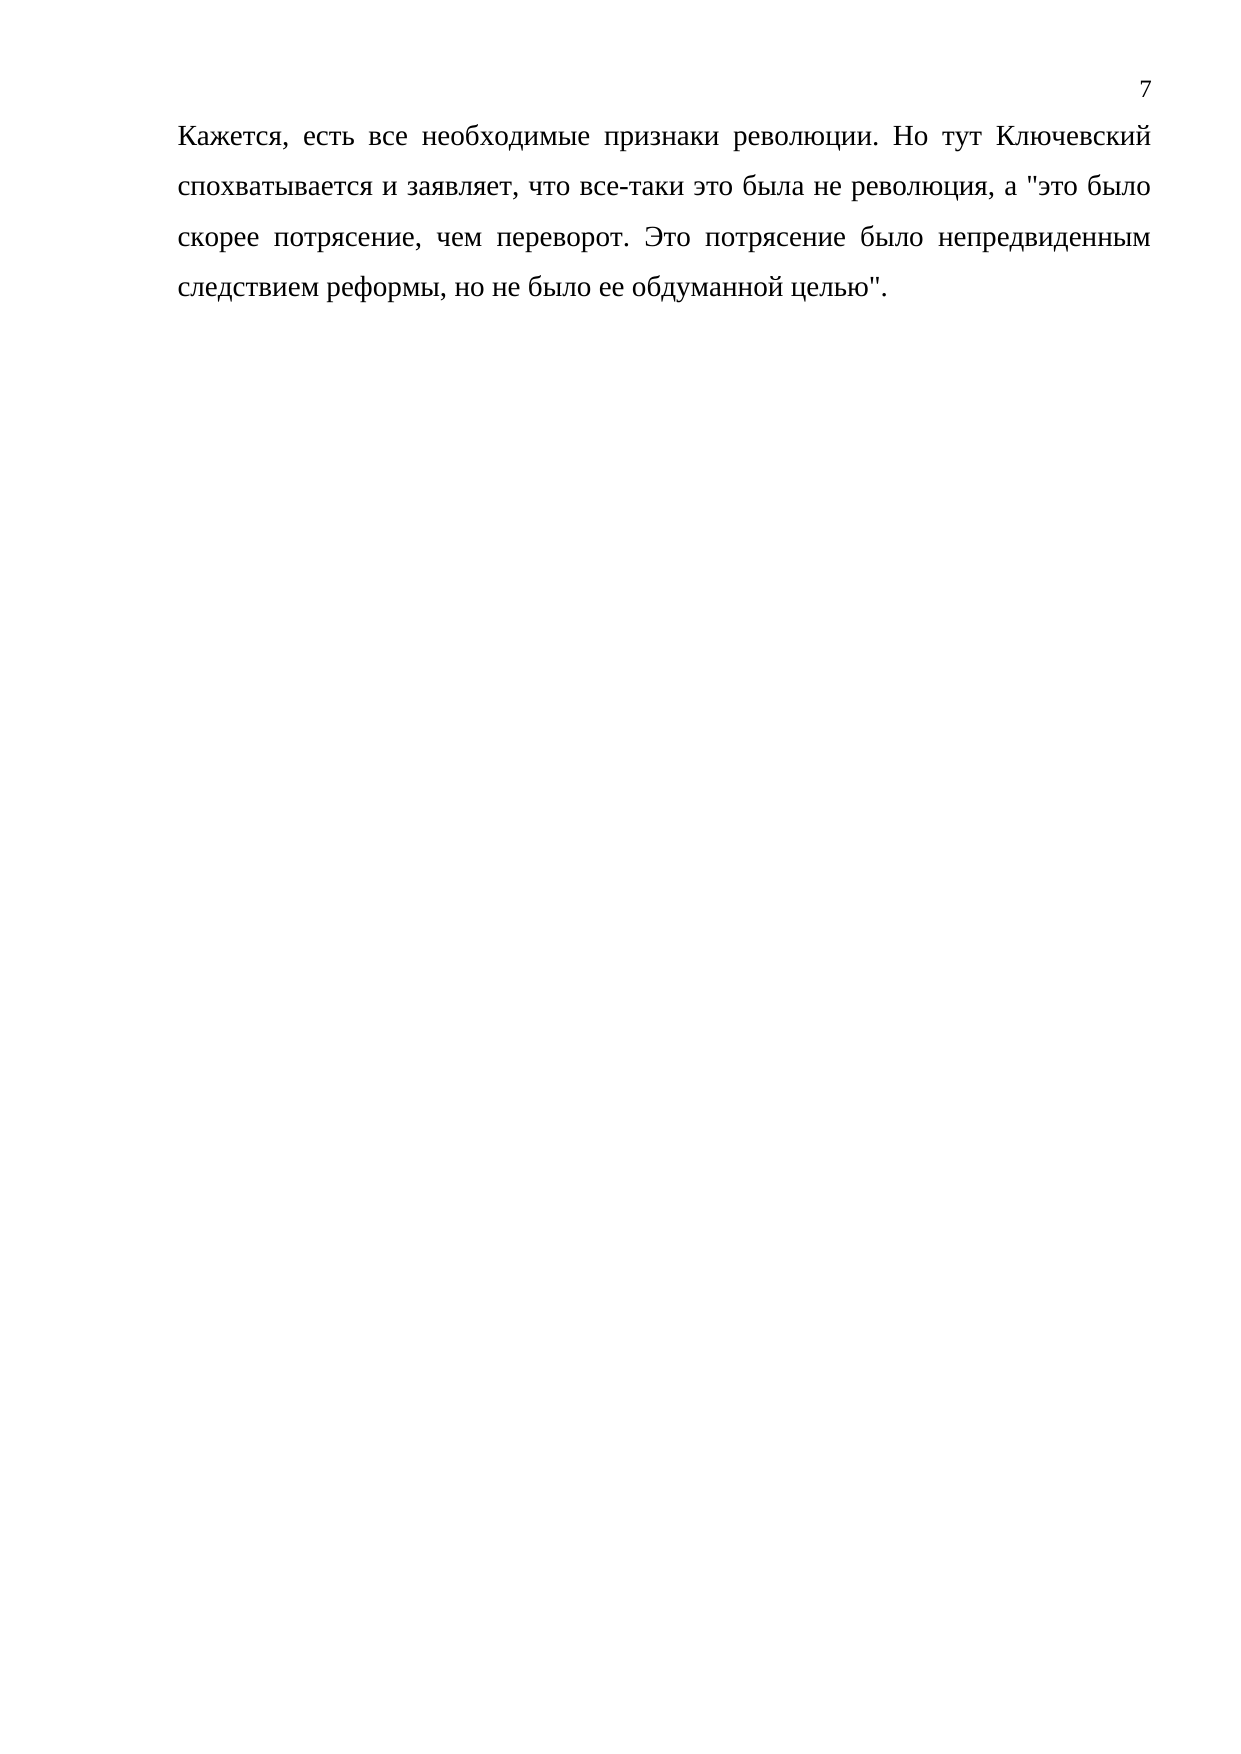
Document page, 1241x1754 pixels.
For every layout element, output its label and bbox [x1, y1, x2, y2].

text [177, 118, 1152, 303]
